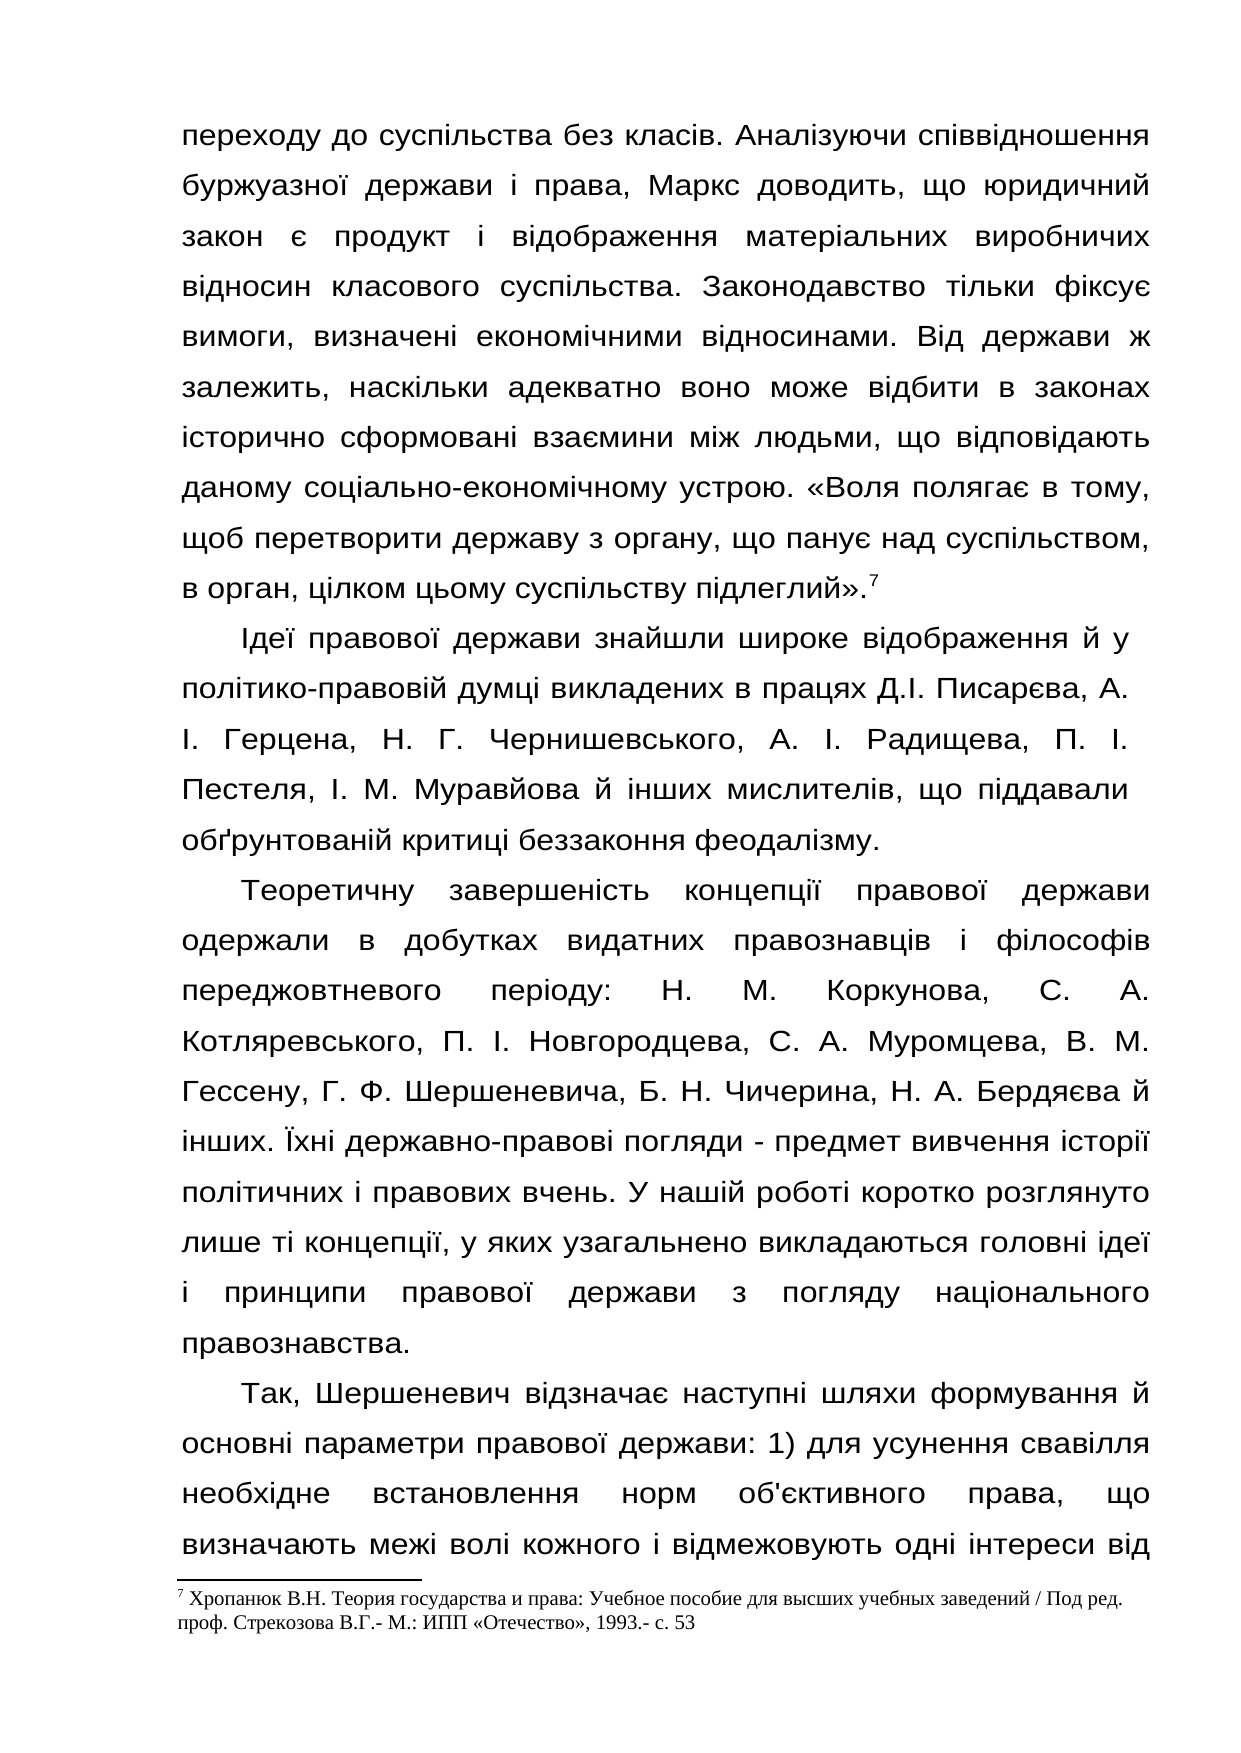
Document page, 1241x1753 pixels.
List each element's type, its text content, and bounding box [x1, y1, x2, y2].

text Теоретичну завершеність концепції правової держави одержали в добутках видатних правознавців і філософів переджовтневого періоду: Н. М. Коркунова, С. А. Котляревського, П. І. Новгородцева, С. А. Муромцева, В. М. Гессену, Г. Ф. Шершеневича, Б. Н. Чичерина, Н. А. Бердяєва й інших. Їхні державно-правові погляди - предмет вивчення історії політичних і правових вчень. У нашій роботі коротко розглянуто лише ті концепції, у яких узагальнено викладаються головні ідеї і принципи правової держави з погляду національного правознавства. [181, 873, 1152, 1359]
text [181, 1376, 1152, 1560]
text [181, 118, 1152, 604]
text Ідеї правової держави знайшли широке відображення й у політико-правовій думці викладених в працях Д.І. Писарєва, А. І. Герцена, Н. Г. Чернишевського, А. І. Радищева, П. І. Пестеля, І. М. Муравйова й інших мислителів, що піддавали обґрунтованій критиці беззаконня феодалізму. [181, 621, 1131, 856]
